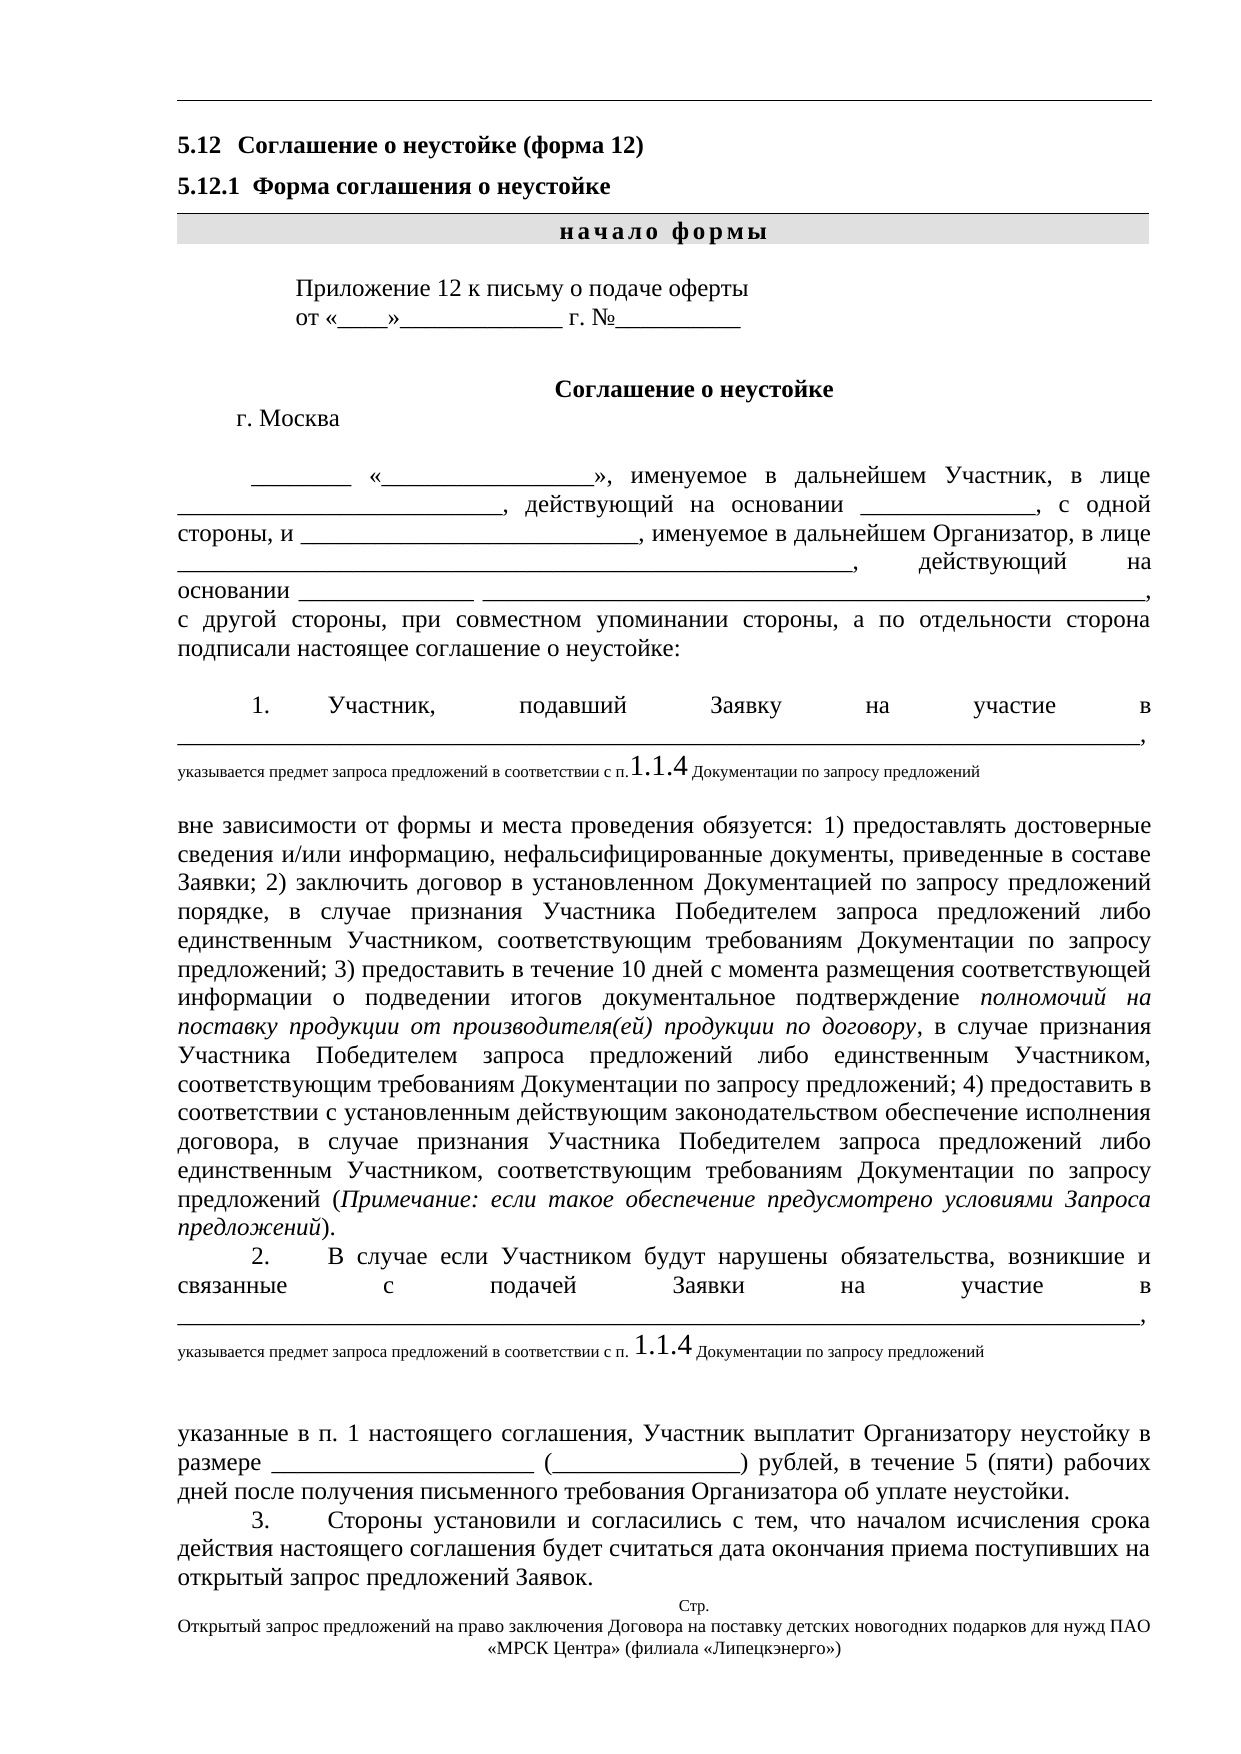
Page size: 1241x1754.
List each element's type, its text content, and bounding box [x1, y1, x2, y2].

list Стороны установили и согласились с тем, что началом исчисления срока действия настоящего соглашения будет считаться дата окончания приема поступивших на открытый запрос предложений Заявок. [177, 1505, 1152, 1591]
list В случае если Участником будут нарушены обязательства, возникшие и связанные с подачей Заявки на участие в _____________________________________________________________________________, [177, 1241, 1152, 1327]
text указывается предмет запроса предложений в соответствии с п.1.1.4 Документации по запросу предложений [177, 748, 1152, 781]
subtitle Соглашение о неустойке (форма 12) [177, 130, 1152, 159]
subtitle Форма соглашения о неустойке [177, 171, 1152, 200]
text Соглашение о неустойке [177, 374, 1152, 403]
text указывается предмет запроса предложений в соответствии с п. 1.1.4 Документации по запросу предложений [177, 1327, 1152, 1361]
text начало формы [177, 214, 1149, 244]
text Приложение 12 к письму о подаче оферты от «____»_____________ г. №__________ [295, 273, 1152, 331]
text ________ «_________________», именуемое в дальнейшем Участник, в лице __________________________, действующий на основании ______________, с одной стороны, и ___________________________, именуемое в дальнейшем Организатор, в лице ______________________________________________________, действующий на основании ______________ _____________________________________________________, с другой стороны, при совместном упоминании стороны, а по отдельности сторона подписали настоящее соглашение о неустойке: [177, 460, 1152, 661]
list Участник, подавший Заявку на участие в _____________________________________________________________________________, [177, 690, 1152, 748]
text указанные в п. 1 настоящего соглашения, Участник выплатит Организатору неустойку в размере _____________________ (_______________) рублей, в течение 5 (пяти) рабочих дней после получения письменного требования Организатора об уплате неустойки. [177, 1418, 1152, 1505]
text вне зависимости от формы и места проведения обязуется: 1) предоставлять достоверные сведения и/или информацию, нефальсифицированные документы, приведенные в составе Заявки; 2) заключить договор в установленном Документацией по запросу предложений порядке, в случае признания Участника Победителем запроса предложений либо единственным Участником, соответствующим требованиям Документации по запросу предложений; 3) предоставить в течение 10 дней с момента размещения соответствующей информации о подведении итогов документальное подтверждение полномочий на поставку продукции от производителя(ей) продукции по договору, в случае признания Участника Победителем запроса предложений либо единственным Участником, соответствующим требованиям Документации по запросу предложений; 4) предоставить в соответствии с установленным действующим законодательством обеспечение исполнения договора, в случае признания Участника Победителем запроса предложений либо единственным Участником, соответствующим требованиям Документации по запросу предложений (Примечание: если такое обеспечение предусмотрено условиями Запроса предложений). [177, 810, 1152, 1241]
text г. Москва [177, 403, 1152, 431]
